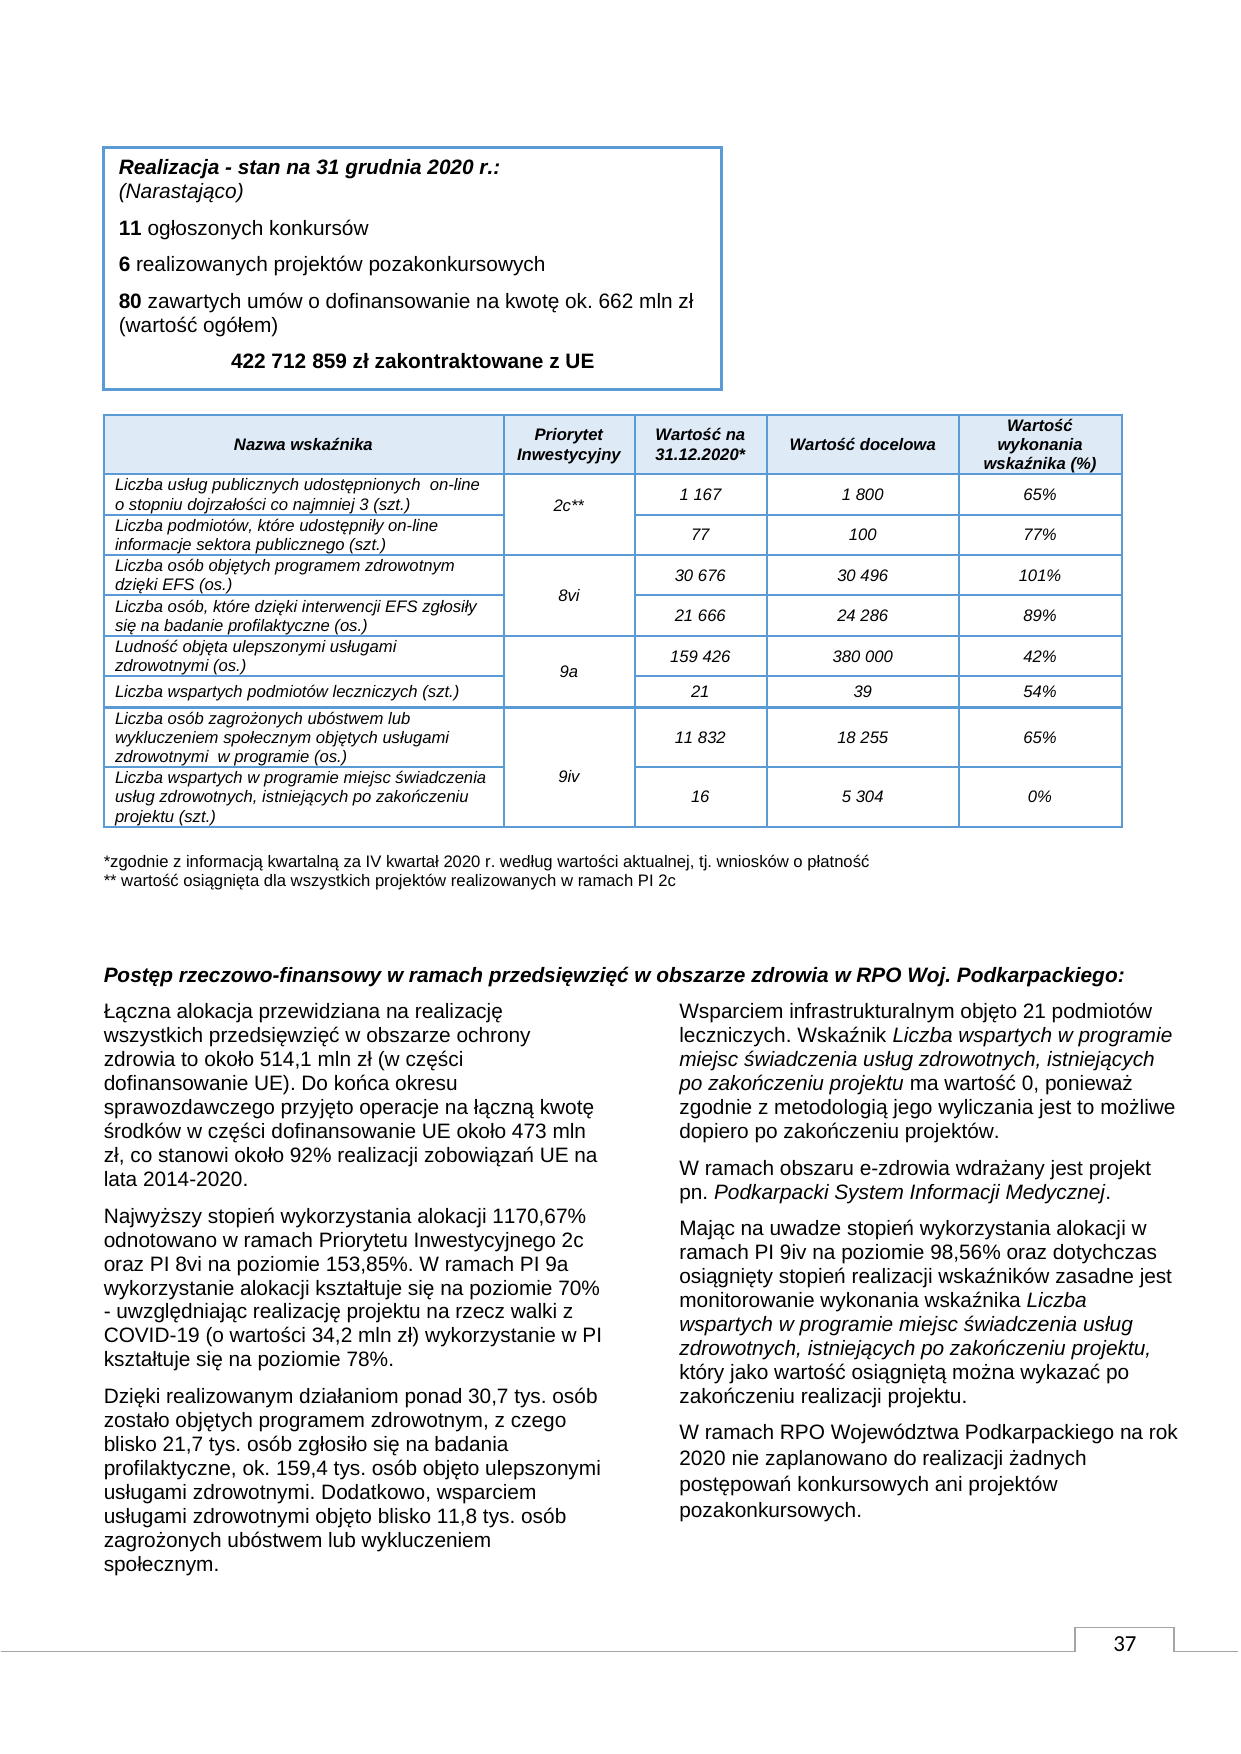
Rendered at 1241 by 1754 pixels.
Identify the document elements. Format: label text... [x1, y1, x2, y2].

table_header Priorytet Inwestycyjny [505, 416, 634, 473]
table_cell 30 496 [768, 556, 958, 594]
table_cell Liczba usług publicznych udostępnionych on-line o stopniu dojrzałości co najmniej 3 (szt.) [105, 475, 503, 513]
table_cell 24 286 [768, 596, 958, 635]
text Mając na uwadze stopień wykorzystania alokacji w ramach PI 9iv na poziomie 98,56% oraz dotychczas osiągnięty stopień realizacji wskaźników zasadne jest monitorowanie wykonania wskaźnika Liczba wspartych w programie miejsc świadczenia usług zdrowotnych, istniejących po zakończeniu projektu, który jako wartość osiągniętą można wykazać po zakończeniu realizacji projektu. [679, 1216, 1181, 1408]
table_cell Liczba osób, które dzięki interwencji EFS zgłosiły się na badanie profilaktyczne (os.) [105, 596, 503, 635]
text W ramach RPO Województwa Podkarpackiego na rok 2020 nie zaplanowano do realizacji żadnych postępowań konkursowych ani projektów pozakonkursowych. [679, 1420, 1181, 1522]
table_cell 2c** [505, 475, 634, 554]
table_cell Liczba wspartych w programie miejsc świadczenia usług zdrowotnych, istniejących po zakończeniu projektu (szt.) [105, 768, 503, 826]
table_cell 30 676 [636, 556, 766, 594]
text ** wartość osiągnięta dla wszystkich projektów realizowanych w ramach PI 2c [103, 871, 1181, 890]
text Łączna alokacja przewidziana na realizację wszystkich przedsięwzięć w obszarze ochrony zdrowia to około 514,1 mln zł (w części dofinansowanie UE). Do końca okresu sprawozdawczego przyjęto operacje na łączną kwotę środków w części dofinansowanie UE około 473 mln zł, co stanowi około 92% realizacji zobowiązań UE na lata 2014-2020. [103, 999, 605, 1191]
table_cell 100 [768, 516, 958, 554]
table_cell 18 255 [768, 709, 958, 766]
table_cell 65% [960, 709, 1121, 766]
table_cell 9iv [505, 709, 634, 826]
table_cell Liczba osób objętych programem zdrowotnym dzięki EFS (os.) [105, 556, 503, 594]
table_header Nazwa wskaźnika [105, 416, 503, 473]
text Wsparciem infrastrukturalnym objęto 21 podmiotów leczniczych. Wskaźnik Liczba wspartych w programie miejsc świadczenia usług zdrowotnych, istniejących po zakończeniu projektu ma wartość 0, ponieważ zgodnie z metodologią jego wyliczania jest to możliwe dopiero po zakończeniu projektów. [679, 999, 1181, 1143]
table_cell 8vi [505, 556, 634, 635]
table_cell 77 [636, 516, 766, 554]
text Postęp rzeczowo-finansowy w ramach przedsięwzięć w obszarze zdrowia w RPO Woj. Podkarpackiego: [103, 963, 1181, 987]
table_cell 42% [960, 637, 1121, 675]
table_header Wartość docelowa [768, 416, 958, 473]
table_cell Liczba osób zagrożonych ubóstwem lub wykluczeniem społecznym objętych usługami zdrowotnymi w programie (os.) [105, 709, 503, 766]
table_header Wartość na 31.12.2020* [636, 416, 766, 473]
table_cell Liczba wspartych podmiotów leczniczych (szt.) [105, 677, 503, 706]
table_cell 5 304 [768, 768, 958, 826]
table_cell 11 832 [636, 709, 766, 766]
table_cell 16 [636, 768, 766, 826]
text W ramach obszaru e-zdrowia wdrażany jest projekt pn. Podkarpacki System Informacji Medycznej. [679, 1156, 1181, 1203]
table_cell 21 666 [636, 596, 766, 635]
table_cell 54% [960, 677, 1121, 706]
table_cell Liczba podmiotów, które udostępniły on-line informacje sektora publicznego (szt.) [105, 516, 503, 554]
table_cell 1 167 [636, 475, 766, 513]
table_cell 101% [960, 556, 1121, 594]
text Najwyższy stopień wykorzystania alokacji 1170,67% odnotowano w ramach Priorytetu Inwestycyjnego 2c oraz PI 8vi na poziomie 153,85%. W ramach PI 9a wykorzystanie alokacji kształtuje się na poziomie 70% - uwzględniając realizację projektu na rzecz walki z COVID-19 (o wartości 34,2 mln zł) wykorzystanie w PI kształtuje się na poziomie 78%. [103, 1203, 605, 1371]
table_cell 380 000 [768, 637, 958, 675]
table_cell 65% [960, 475, 1121, 513]
text Dzięki realizowanym działaniom ponad 30,7 tys. osób zostało objętych programem zdrowotnym, z czego blisko 21,7 tys. osób zgłosiło się na badania profilaktyczne, ok. 159,4 tys. osób objęto ulepszonymi usługami zdrowotnymi. Dodatkowo, wsparciem usługami zdrowotnymi objęto blisko 11,8 tys. osób zagrożonych ubóstwem lub wykluczeniem społecznym. [103, 1384, 605, 1575]
table_cell Ludność objęta ulepszonymi usługami zdrowotnymi (os.) [105, 637, 503, 675]
table_cell 89% [960, 596, 1121, 635]
text *zgodnie z informacją kwartalną za IV kwartał 2020 r. według wartości aktualnej, tj. wniosków o płatność [103, 852, 1181, 871]
table_header Wartość wykonania wskaźnika (%) [960, 416, 1121, 473]
table_cell 159 426 [636, 637, 766, 675]
table_cell 77% [960, 516, 1121, 554]
table_cell 21 [636, 677, 766, 706]
table_cell 39 [768, 677, 958, 706]
table_cell 0% [960, 768, 1121, 826]
table_cell 9a [505, 637, 634, 706]
table_cell 1 800 [768, 475, 958, 513]
